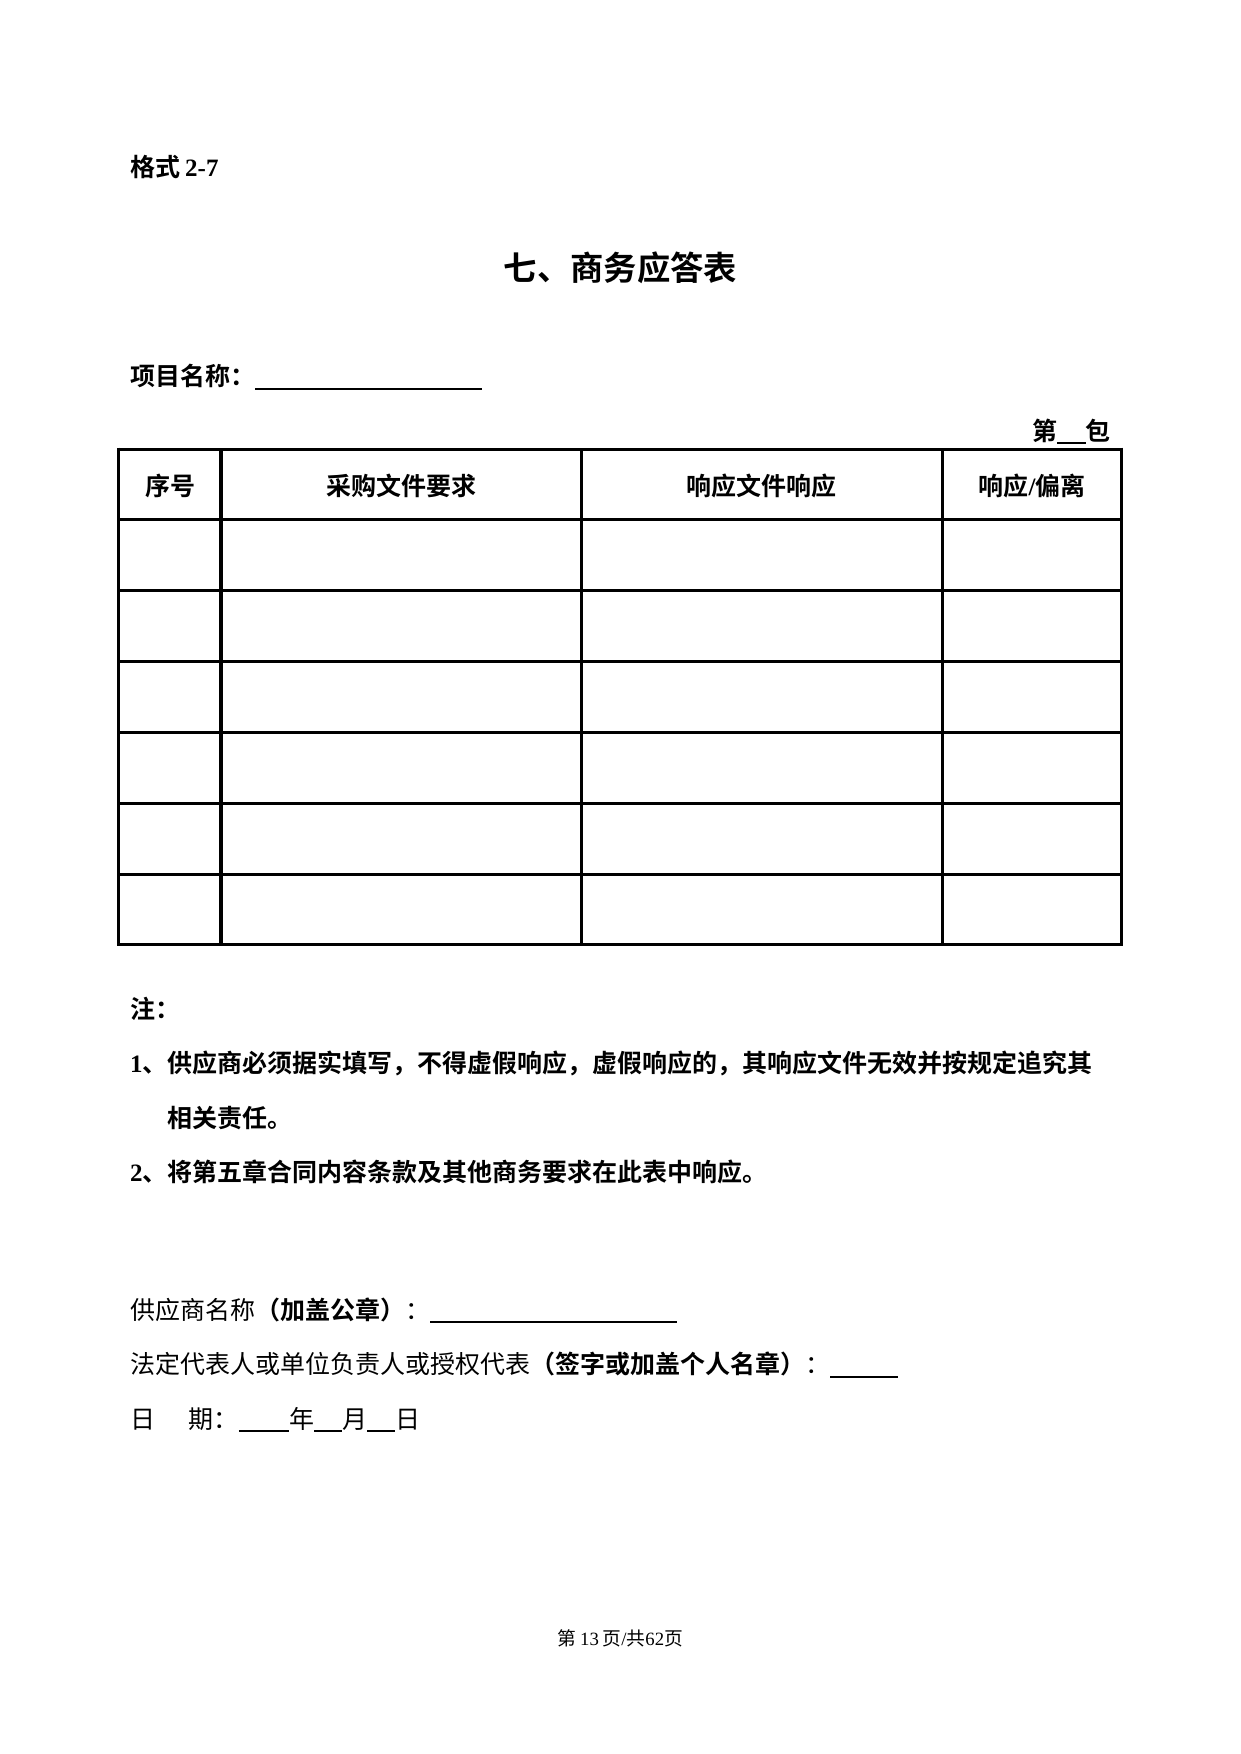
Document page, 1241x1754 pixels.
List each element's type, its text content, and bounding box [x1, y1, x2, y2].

table_cell [944, 876, 1120, 943]
table_cell [944, 805, 1120, 872]
text 七、商务应答表 [130, 241, 1110, 290]
table_cell [583, 521, 941, 589]
table_header 响应/偏离 [944, 451, 1120, 518]
table_cell [583, 734, 941, 802]
text 供应商名称（加盖公章）： [130, 1290, 1110, 1327]
table_header 序号 [120, 451, 219, 518]
table_cell [583, 876, 941, 943]
text 第 包 [130, 411, 1110, 447]
table_cell [120, 663, 219, 731]
table_cell [120, 805, 219, 872]
table_cell [120, 521, 219, 589]
table_cell [944, 521, 1120, 589]
table_cell [120, 876, 219, 943]
text 格式2-7 [130, 148, 1110, 184]
table_header 采购文件要求 [223, 451, 580, 518]
table_cell [120, 592, 219, 660]
text 2、将第五章合同内容条款及其他商务要求在此表中响应。 [130, 1153, 1110, 1189]
text 法定代表人或单位负责人或授权代表（签字或加盖个人名章）： [130, 1345, 1110, 1381]
table_cell [944, 663, 1120, 731]
table_cell [583, 805, 941, 872]
table_cell [120, 734, 219, 802]
table_cell [583, 663, 941, 731]
table_cell [944, 734, 1120, 802]
table_cell [223, 521, 580, 589]
table_cell [223, 805, 580, 872]
table_cell [223, 876, 580, 943]
text 项目名称： [130, 357, 1110, 393]
text 日 期： 年 月 日 [130, 1399, 1110, 1435]
table_cell [223, 663, 580, 731]
table_header 响应文件响应 [583, 451, 941, 518]
table_cell [223, 592, 580, 660]
table_cell [223, 734, 580, 802]
text 注： [130, 989, 1110, 1026]
table_cell [583, 592, 941, 660]
table_cell [944, 592, 1120, 660]
text 1、供应商必须据实填写，不得虚假响应，虚假响应的，其响应文件无效并按规定追究其相关责任。 [130, 1044, 1110, 1134]
